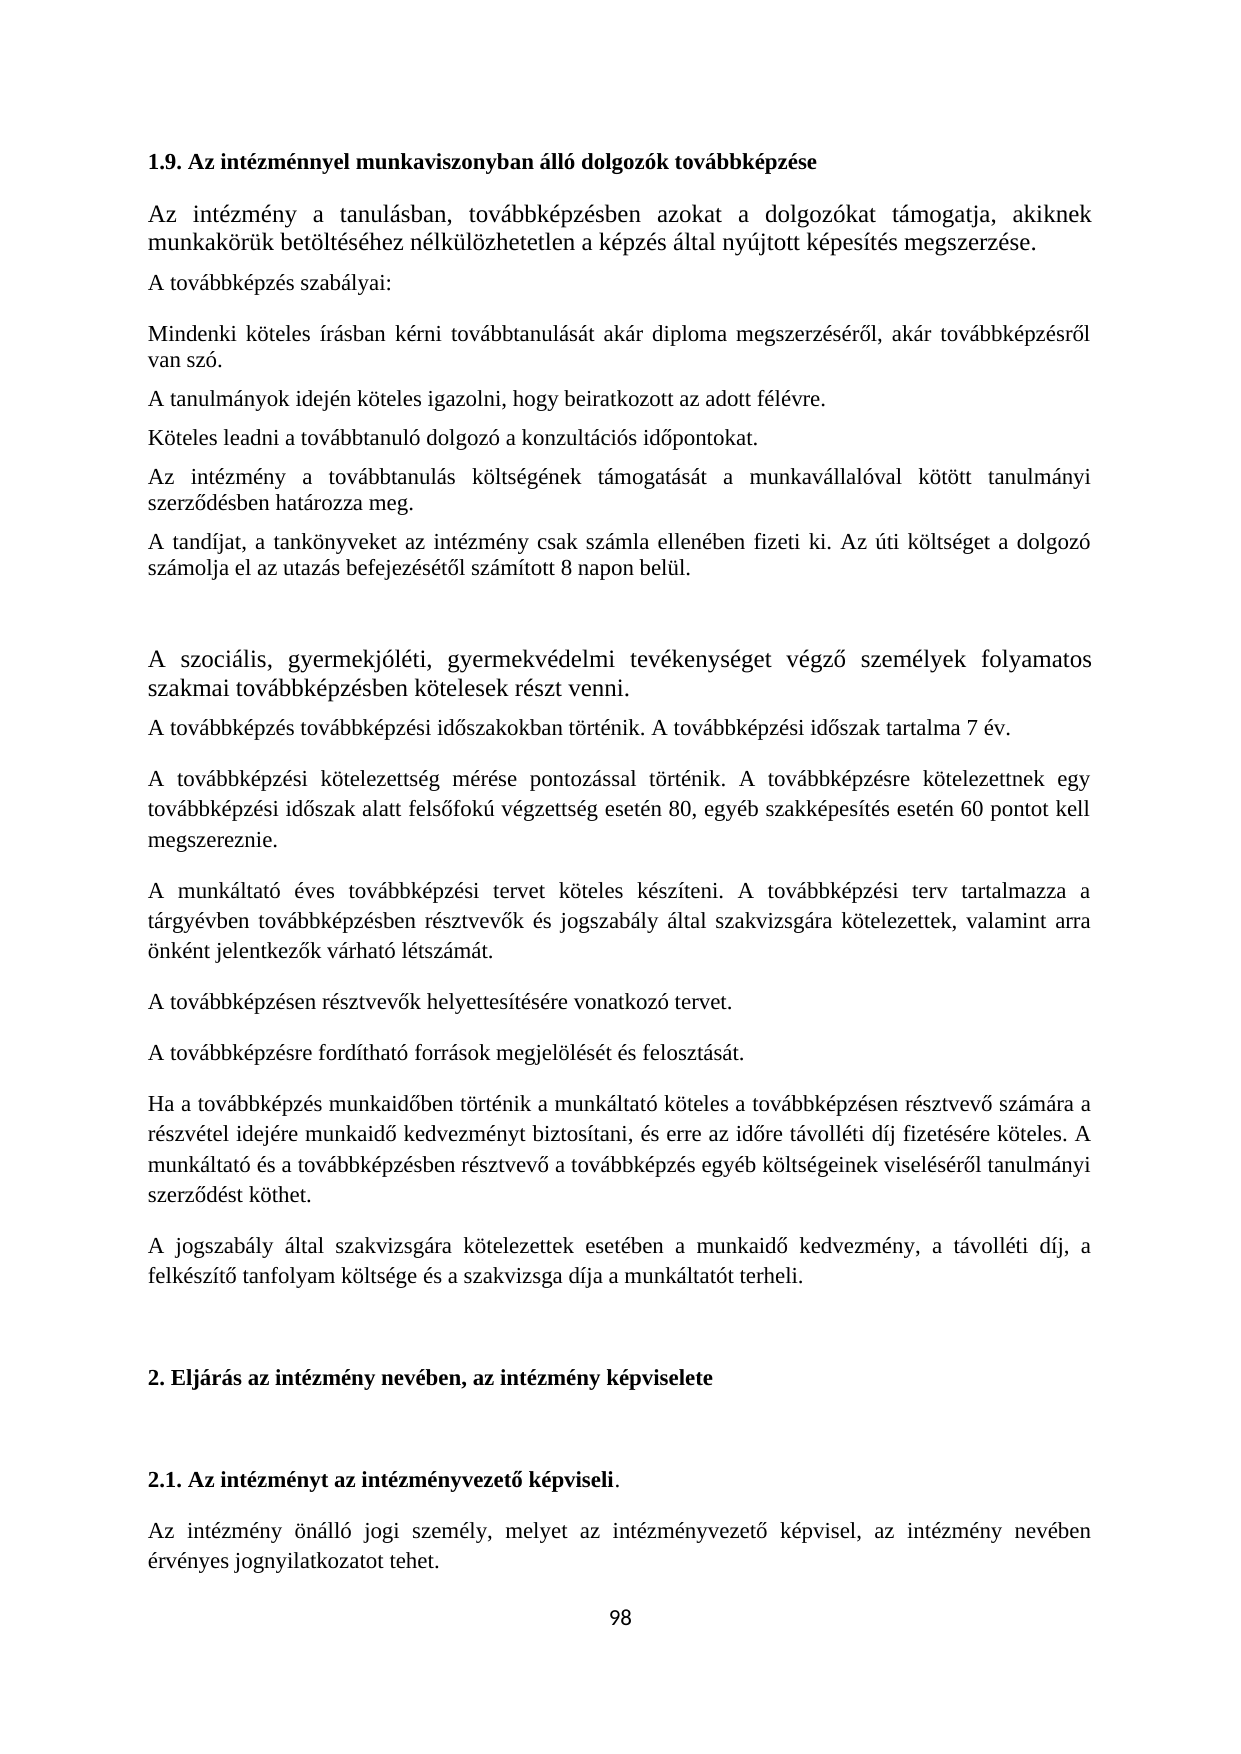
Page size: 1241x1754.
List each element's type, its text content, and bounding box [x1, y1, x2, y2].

text 1.9. Az intézménnyel munkaviszonyban álló dolgozók továbbképzése [148, 148, 1092, 174]
list Az intézmény a továbbtanulás költségének támogatását a munkavállalóval kötött tanulmányi szerződésben határozza meg. [110, 463, 1092, 515]
text A továbbképzésen résztvevők helyettesítésére vonatkozó tervet. [148, 988, 1092, 1014]
text Az intézmény a tanulásban, továbbképzésben azokat a dolgozókat támogatja, akiknek munkakörük betöltéséhez nélkülözhetetlen a képzés által nyújtott képesítés megszerzése. [148, 199, 1092, 256]
text 2.1. Az intézményt az intézményvezető képviseli. [148, 1466, 1092, 1493]
text A szociális, gyermekjóléti, gyermekvédelmi tevékenységet végző személyek folyamatos szakmai továbbképzésben kötelesek részt venni. [148, 644, 1092, 702]
text 2. Eljárás az intézmény nevében, az intézmény képviselete [148, 1364, 1092, 1391]
text A továbbképzési kötelezettség mérése pontozással történik. A továbbképzésre kötelezettnek egy továbbképzési időszak alatt felsőfokú végzettség esetén 80, egyéb szakképesítés esetén 60 pontot kell megszereznie. [148, 765, 1092, 852]
list Köteles leadni a továbbtanuló dolgozó a konzultációs időpontokat. [110, 424, 1092, 450]
text A továbbképzés továbbképzési időszakokban történik. A továbbképzési időszak tartalma 7 év. [148, 714, 1092, 741]
list A tandíjat, a tankönyveket az intézmény csak számla ellenében fizeti ki. Az úti költséget a dolgozó számolja el az utazás befejezésétől számított 8 napon belül. [110, 528, 1092, 581]
text A munkáltató éves továbbképzési tervet köteles készíteni. A továbbképzési terv tartalmazza a tárgyévben továbbképzésben résztvevők és jogszabály által szakvizsgára kötelezettek, valamint arra önként jelentkezők várható létszámát. [148, 877, 1092, 963]
text A jogszabály által szakvizsgára kötelezettek esetében a munkaidő kedvezmény, a távolléti díj, a felkészítő tanfolyam költsége és a szakvizsga díja a munkáltatót terheli. [148, 1232, 1092, 1288]
text Ha a továbbképzés munkaidőben történik a munkáltató köteles a továbbképzésen résztvevő számára a részvétel idejére munkaidő kedvezményt biztosítani, és erre az időre távolléti díj fizetésére köteles. A munkáltató és a továbbképzésben résztvevő a továbbképzés egyéb költségeinek viseléséről tanulmányi szerződést köthet. [148, 1090, 1092, 1207]
list A tanulmányok idején köteles igazolni, hogy beiratkozott az adott félévre. [110, 385, 1092, 411]
text A továbbképzésre fordítható források megjelölését és felosztását. [148, 1039, 1092, 1066]
list Mindenki köteles írásban kérni továbbtanulását akár diploma megszerzéséről, akár továbbképzésről van szó. [110, 320, 1092, 372]
text A továbbképzés szabályai: [148, 269, 1092, 295]
text Az intézmény önálló jogi személy, melyet az intézményvezető képvisel, az intézmény nevében érvényes jognyilatkozatot tehet. [148, 1517, 1092, 1574]
